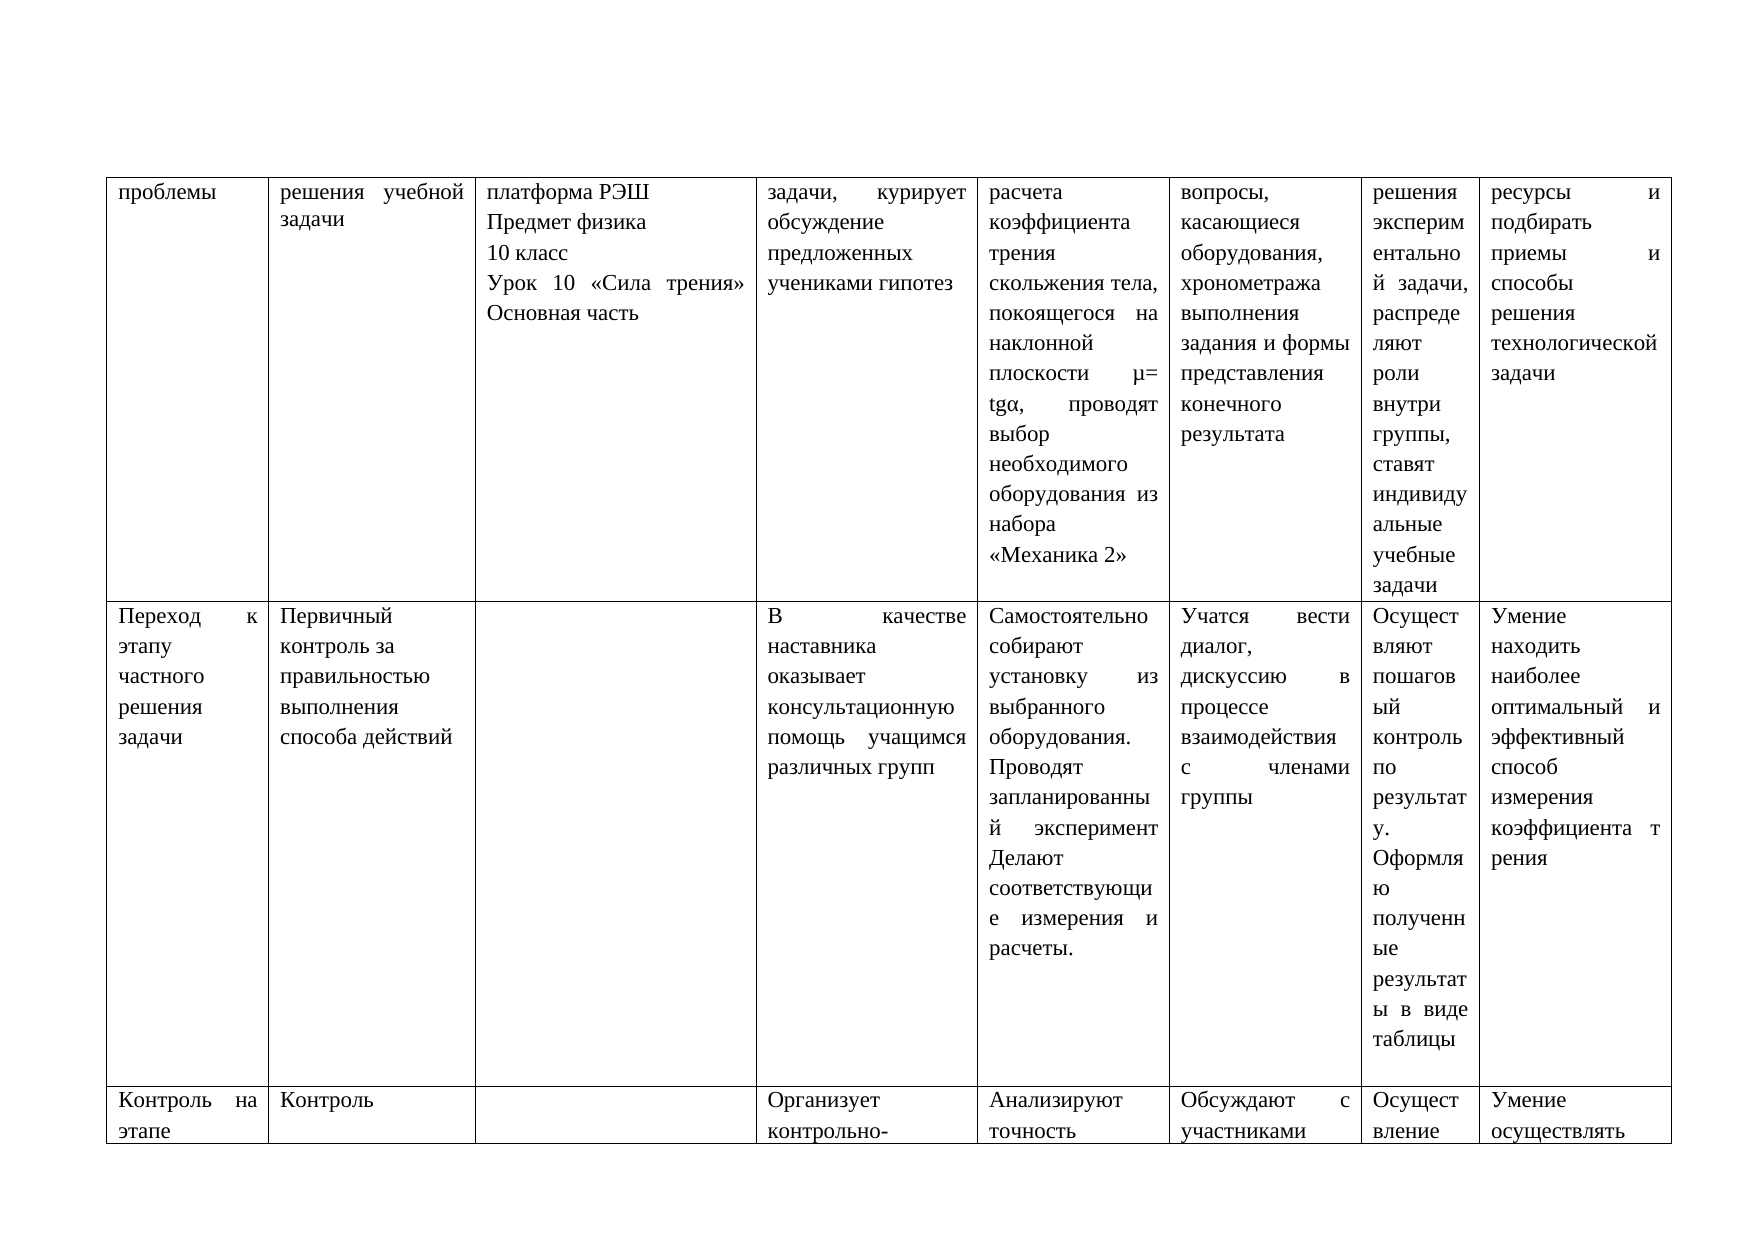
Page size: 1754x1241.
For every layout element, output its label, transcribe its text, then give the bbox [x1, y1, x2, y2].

table_cell Учатся вести диалог, дискуссию в процессе взаимодействия с членами группы [1170, 602, 1361, 1086]
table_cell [757, 1087, 977, 1143]
table_cell Самостоятельно собирают установку из выбранного оборудования. Проводят запланированный эксперимент Делают соответствующие измерения и расчеты. [978, 602, 1169, 1086]
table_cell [1362, 178, 1479, 601]
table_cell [978, 1087, 1169, 1143]
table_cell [269, 178, 475, 601]
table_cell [1170, 178, 1361, 601]
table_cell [107, 1087, 268, 1143]
table_cell Контроль [269, 1087, 475, 1143]
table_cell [1170, 1087, 1361, 1143]
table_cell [757, 178, 977, 601]
table_cell Умение находить наиболее оптимальный и эффективный способ измерения коэффициента т рения [1480, 602, 1671, 1086]
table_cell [476, 178, 756, 601]
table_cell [1480, 178, 1671, 601]
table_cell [1362, 1087, 1479, 1143]
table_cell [1480, 1087, 1671, 1143]
table_cell В качестве наставника оказывает консультационную помощь учащимся различных групп [757, 602, 977, 1086]
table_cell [978, 178, 1169, 601]
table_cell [107, 178, 268, 601]
table_cell [476, 602, 756, 1086]
table_cell Переход к этапу частного решения задачи [107, 602, 268, 1086]
table_cell Первичный контроль за правильностью выполнения способа действий [269, 602, 475, 1086]
table_cell [476, 1087, 756, 1143]
table_cell Осуществляют пошаговый контроль по результату. Оформляю полученные результаты в виде таблицы [1362, 602, 1479, 1086]
